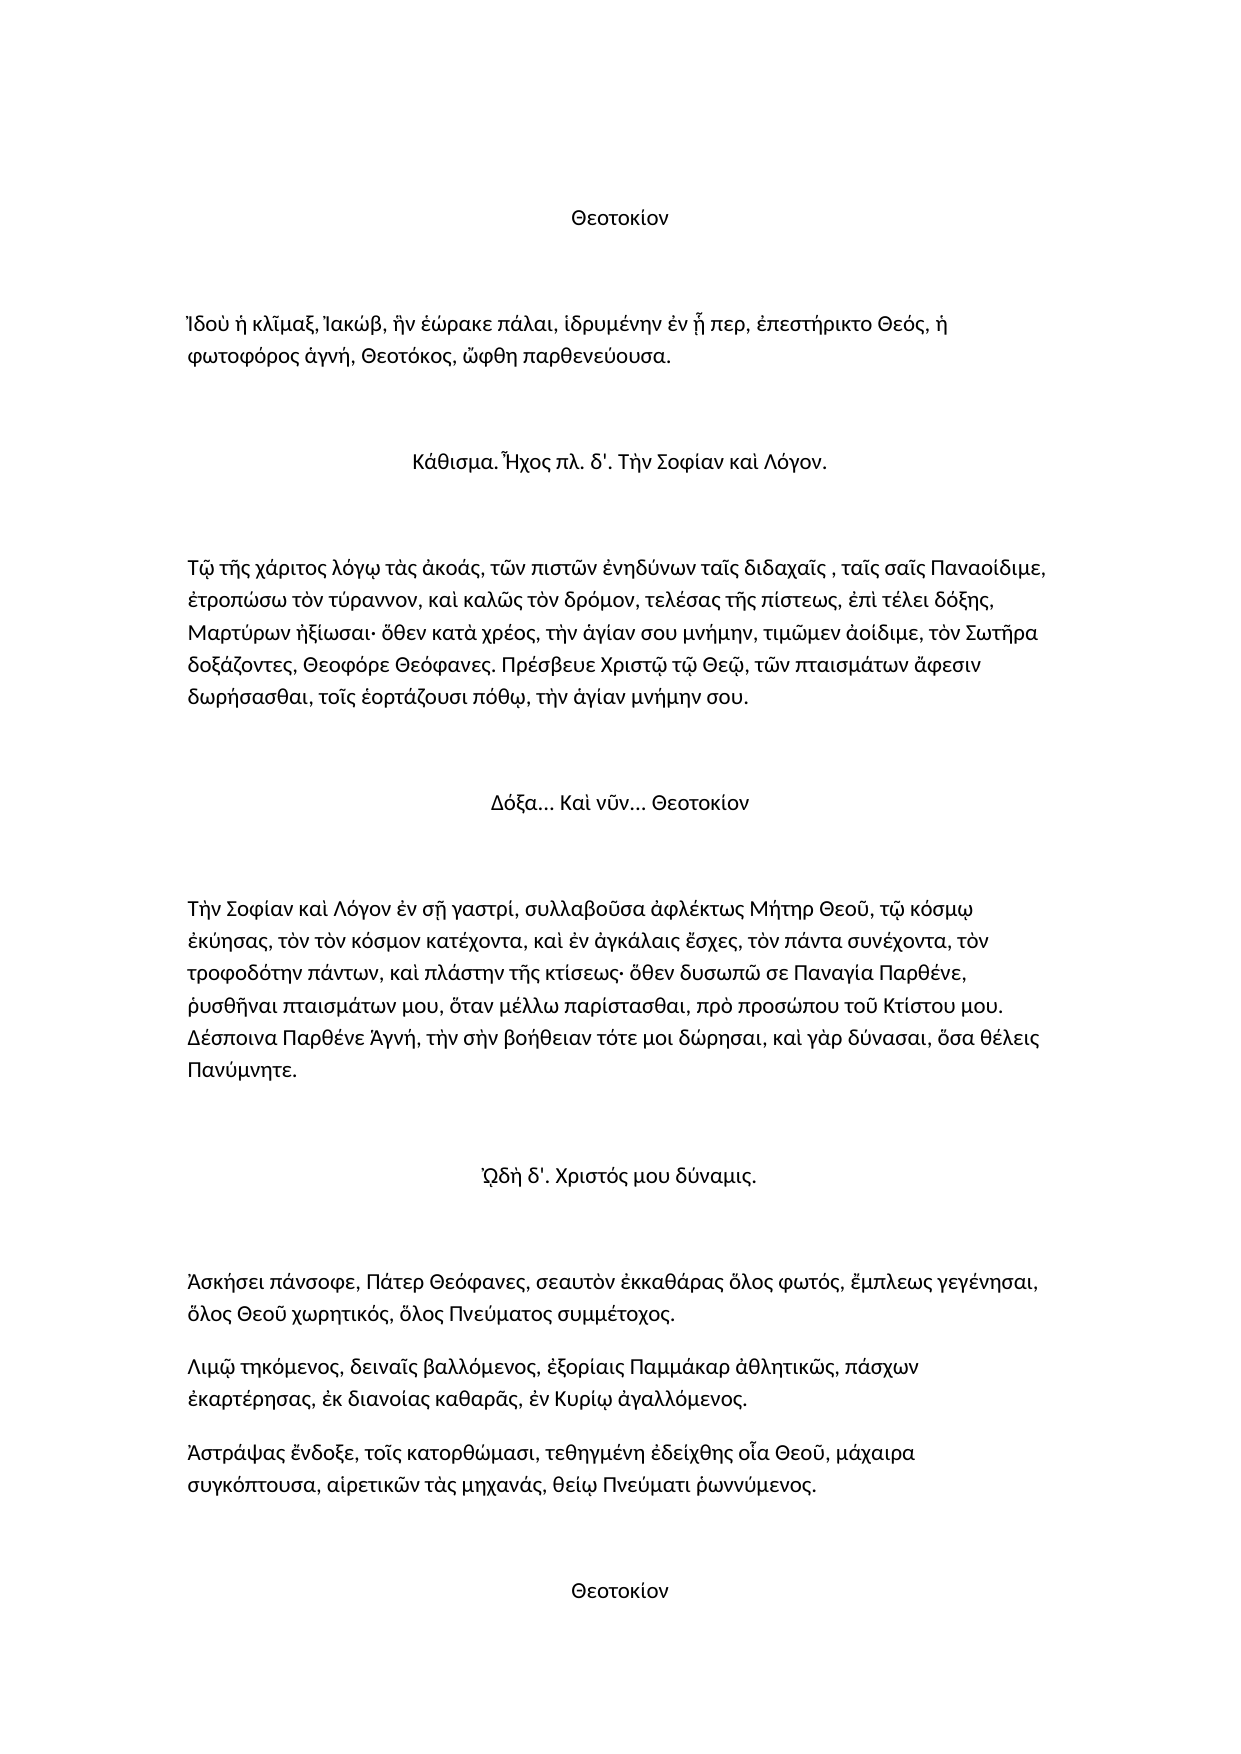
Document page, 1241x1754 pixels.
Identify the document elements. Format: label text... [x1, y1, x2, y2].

text Δόξα... Καὶ νῦν... Θεοτοκίον [187, 788, 1053, 816]
text ᾨδὴ δ'. Χριστός μου δύναμις. [187, 1161, 1053, 1189]
text Τὴν Σοφίαν καὶ Λόγον ἐν σῇ γαστρί, συλλαβοῦσα ἀφλέκτως Μήτηρ Θεοῦ, τῷ κόσμῳ ἐκύησας, τὸν τὸν κόσμον κατέχοντα, καὶ ἐν ἀγκάλαις ἔσχες, τὸν πάντα συνέχοντα, τὸν τροφοδότην πάντων, καὶ πλάστην τῆς κτίσεως· ὅθεν δυσωπῶ σε Παναγία Παρθένε, ῥυσθῆναι πταισμάτων μου, ὅταν μέλλω παρίστασθαι, πρὸ προσώπου τοῦ Κτίστου μου. Δέσποινα Παρθένε Ἁγνή, τὴν σὴν βοήθειαν τότε μοι δώρησαι, καὶ γὰρ δύνασαι, ὅσα θέλεις Πανύμνητε. [187, 894, 1053, 1083]
text Λιμῷ τηκόμενος, δειναῖς βαλλόμενος, ἐξορίαις Παμμάκαρ ἀθλητικῶς, πάσχων ἐκαρτέρησας, ἐκ διανοίας καθαρᾶς, ἐν Κυρίῳ ἀγαλλόμενος. [187, 1352, 1053, 1413]
text Θεοτοκίον [187, 1576, 1053, 1604]
text Κάθισμα. Ἦχος πλ. δ'. Τὴν Σοφίαν καὶ Λόγον. [187, 447, 1053, 475]
text Ἰδοὺ ἡ κλῖμαξ, Ἰακώβ, ἣν ἑώρακε πάλαι, ἱδρυμένην ἐν ᾗ περ, ἐπεστήρικτο Θεός, ἡ φωτοφόρος ἁγνή, Θεοτόκος, ὤφθη παρθενεύουσα. [187, 309, 1053, 369]
text Θεοτοκίον [187, 203, 1053, 231]
text Ἀσκήσει πάνσοφε, Πάτερ Θεόφανες, σεαυτὸν ἐκκαθάρας ὅλος φωτός, ἔμπλεως γεγένησαι, ὅλος Θεοῦ χωρητικός, ὅλος Πνεύματος συμμέτοχος. [187, 1267, 1053, 1327]
text Τῷ τῆς χάριτος λόγῳ τὰς ἀκοάς, τῶν πιστῶν ἐνηδύνων ταῖς διδαχαῖς , ταῖς σαῖς Παναοίδιμε, ἐτροπώσω τὸν τύραννον, καὶ καλῶς τὸν δρόμον, τελέσας τῆς πίστεως, ἐπὶ τέλει δόξης, Μαρτύρων ἠξίωσαι· ὅθεν κατὰ χρέος, τὴν ἁγίαν σου μνήμην, τιμῶμεν ἀοίδιμε, τὸν Σωτῆρα δοξάζοντες, Θεοφόρε Θεόφανες. Πρέσβευε Χριστῷ τῷ Θεῷ, τῶν πταισμάτων ἄφεσιν δωρήσασθαι, τοῖς ἑορτάζουσι πόθῳ, τὴν ἁγίαν μνήμην σου. [187, 553, 1053, 710]
text Ἀστράψας ἔνδοξε, τοῖς κατορθώμασι, τεθηγμένη ἐδείχθης οἷα Θεοῦ, μάχαιρα συγκόπτουσα, αἱρετικῶν τὰς μηχανάς, θείῳ Πνεύματι ῥωννύμενος. [187, 1438, 1053, 1498]
